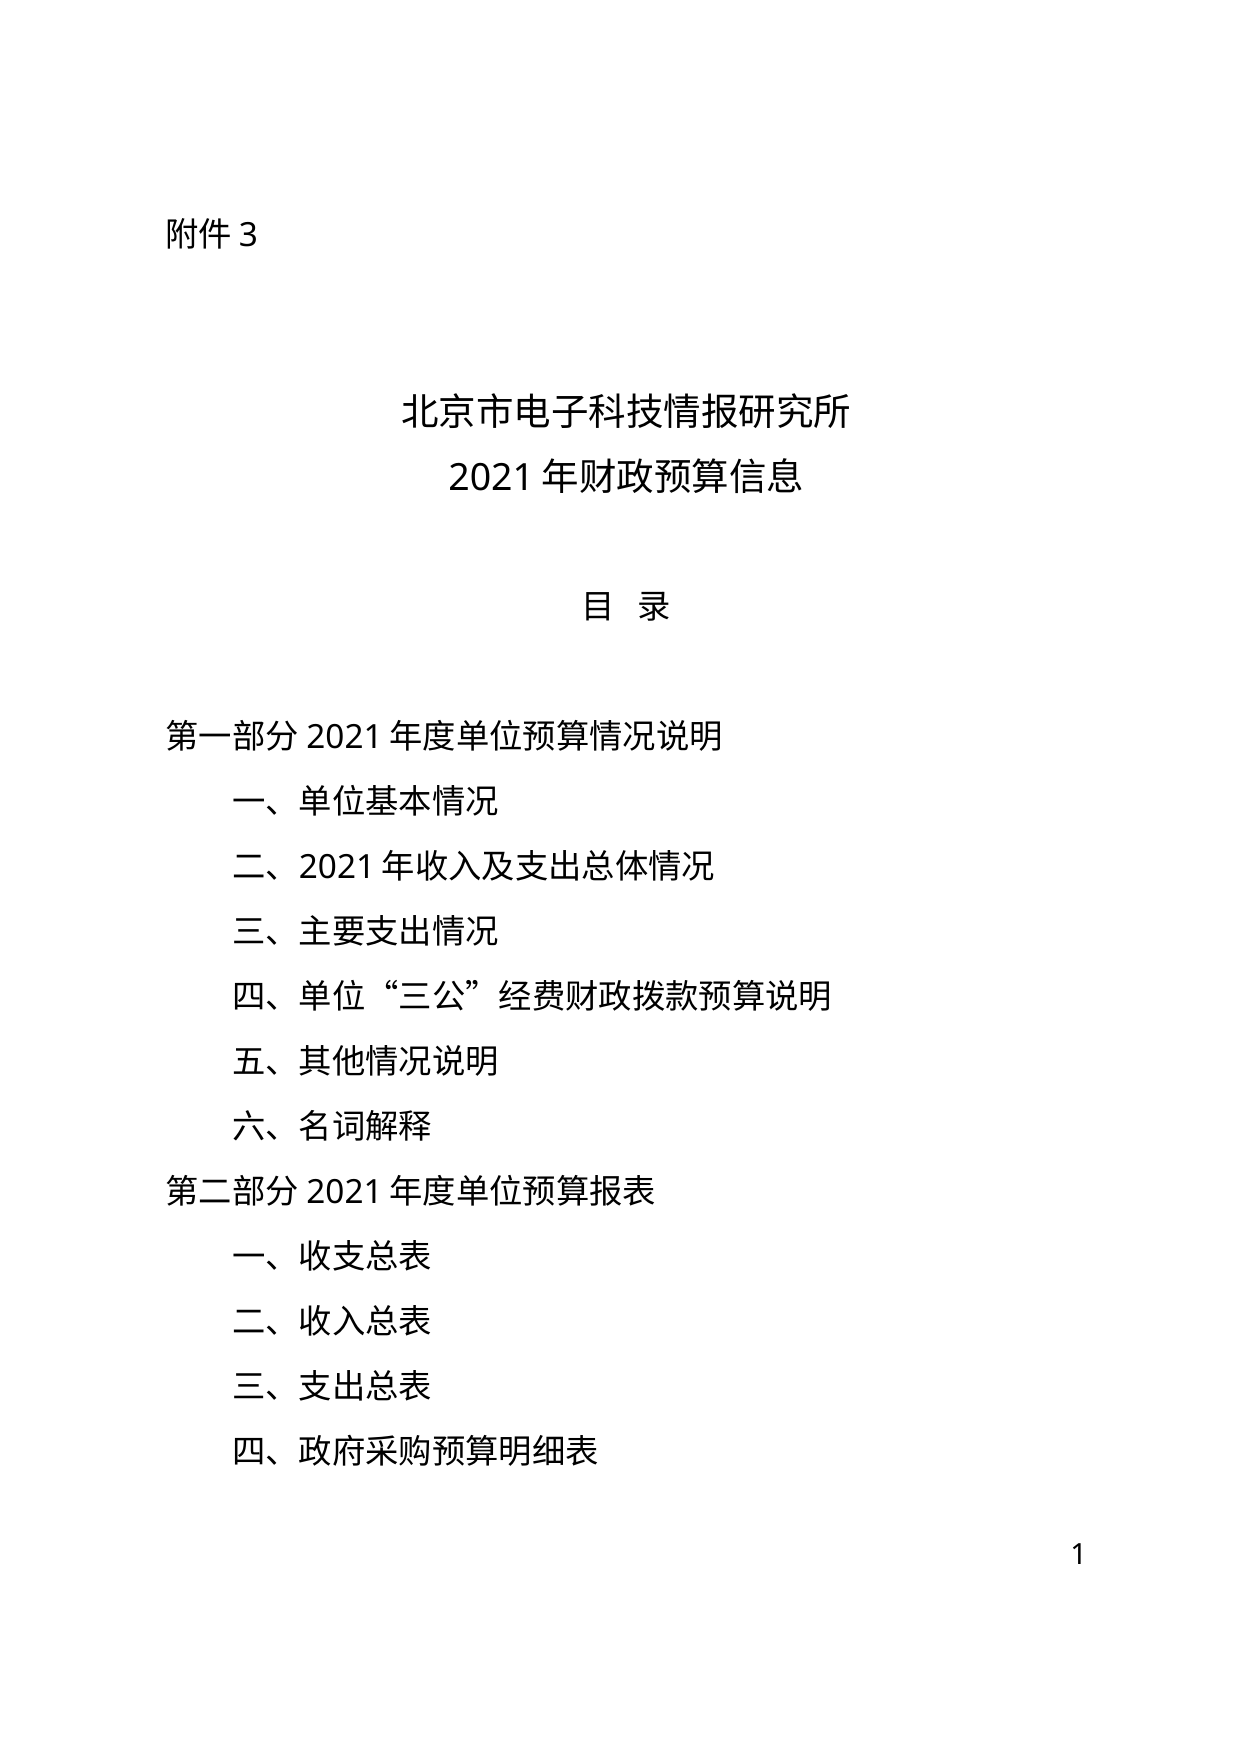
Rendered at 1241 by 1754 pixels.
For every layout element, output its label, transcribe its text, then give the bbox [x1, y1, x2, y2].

text 第一部分 2021年度单位预算情况说明 [165, 702, 1087, 767]
text 2021年财政预算信息 [165, 442, 1087, 507]
text 一、收支总表 [165, 1222, 1087, 1287]
text 三、支出总表 [165, 1352, 1087, 1417]
text 一、单位基本情况 [165, 767, 1087, 832]
text 四、政府采购预算明细表 [165, 1417, 1087, 1482]
text 四、单位“三公”经费财政拨款预算说明 [165, 962, 1087, 1027]
text 六、名词解释 [165, 1092, 1087, 1157]
text 附件3 [165, 200, 1087, 265]
text 二、2021年收入及支出总体情况 [165, 832, 1087, 897]
text 北京市电子科技情报研究所 [165, 377, 1087, 442]
text 目 录 [165, 572, 1087, 637]
text 五、其他情况说明 [165, 1027, 1087, 1092]
text 二、收入总表 [165, 1287, 1087, 1352]
text 第二部分 2021年度单位预算报表 [165, 1157, 1087, 1222]
text 三、主要支出情况 [165, 897, 1087, 962]
